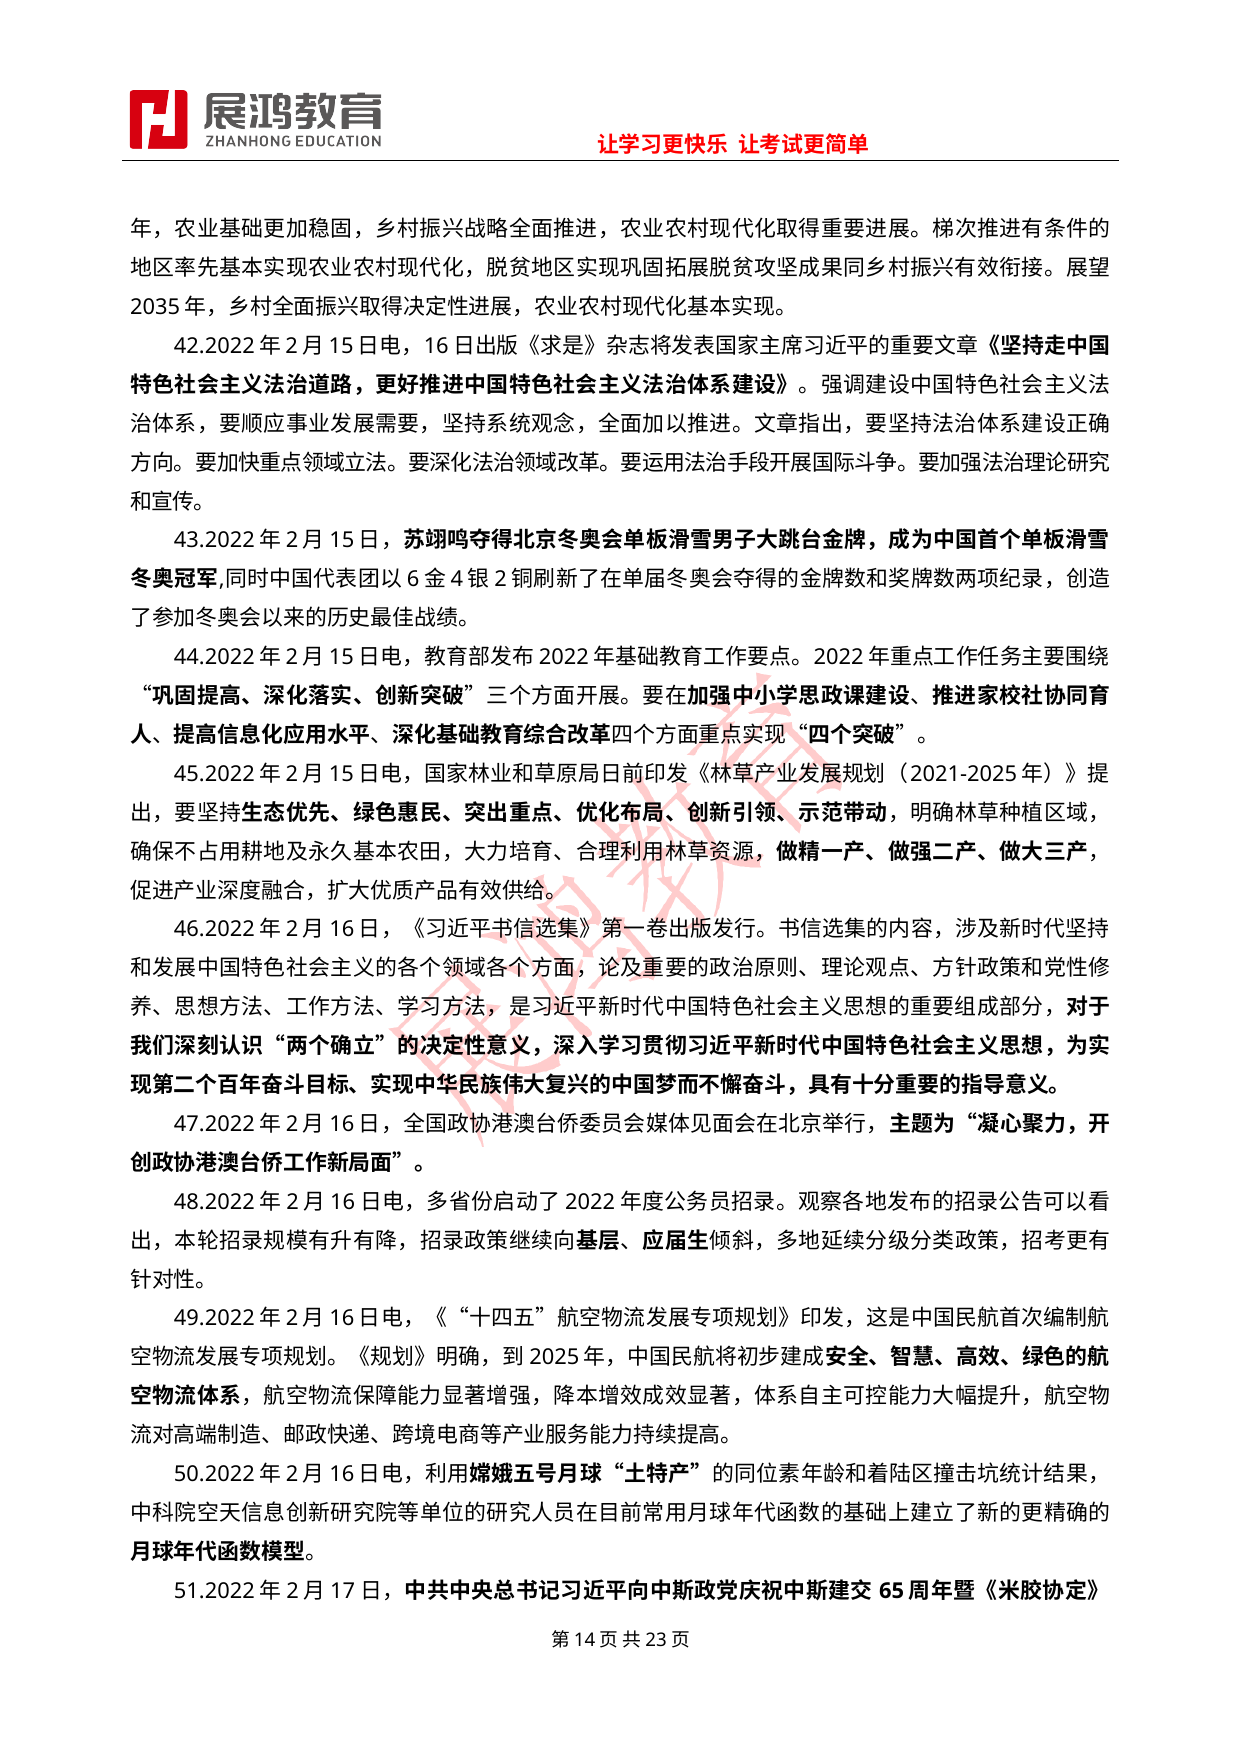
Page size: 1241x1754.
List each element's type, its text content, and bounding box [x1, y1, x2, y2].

text 49.2022年2月16日电，《“十四五”航空物流发展专项规划》印发，这是中国民航首次编制航空物流发展专项规划。《规划》明确，到2025年，中国民航将初步建成安全、智慧、高效、绿色的航空物流体系，航空物流保障能力显著增强，降本增效成效显著，体系自主可控能力大幅提升，航空物流对高端制造、邮政快递、跨境电商等产业服务能力持续提高。 [130, 1300, 1110, 1449]
text 46.2022年2月16日，《习近平书信选集》第一卷出版发行。书信选集的内容，涉及新时代坚持和发展中国特色社会主义的各个领域各个方面，论及重要的政治原则、理论观点、方针政策和党性修养、思想方法、工作方法、学习方法，是习近平新时代中国特色社会主义思想的重要组成部分，对于我们深刻认识“两个确立”的决定性意义，深入学习贯彻习近平新时代中国特色社会主义思想，为实现第二个百年奋斗目标、实现中华民族伟大复兴的中国梦而不懈奋斗，具有十分重要的指导意义。 [130, 911, 1110, 1099]
text 45.2022年2月15日电，国家林业和草原局日前印发《林草产业发展规划（2021-2025年）》提出，要坚持生态优先、绿色惠民、突出重点、优化布局、创新引领、示范带动，明确林草种植区域，确保不占用耕地及永久基本农田，大力培育、合理利用林草资源，做精一产、做强二产、做大三产，促进产业深度融合，扩大优质产品有效供给。 [130, 755, 1110, 905]
text 43.2022年2月15日，苏翊鸣夺得北京冬奥会单板滑雪男子大跳台金牌，成为中国首个单板滑雪冬奥冠军,同时中国代表团以6金4银2铜刷新了在单届冬奥会夺得的金牌数和奖牌数两项纪录，创造了参加冬奥会以来的历史最佳战绩。 [130, 522, 1110, 632]
text 50.2022年2月16日电，利用嫦娥五号月球“土特产”的同位素年龄和着陆区撞击坑统计结果，中科院空天信息创新研究院等单位的研究人员在目前常用月球年代函数的基础上建立了新的更精确的月球年代函数模型。 [130, 1456, 1110, 1566]
picture [129, 90, 382, 149]
text 47.2022年2月16日，全国政协港澳台侨委员会媒体见面会在北京举行，主题为“凝心聚力，开创政协港澳台侨工作新局面”。 [130, 1106, 1110, 1177]
text 44.2022年2月15日电，教育部发布2022年基础教育工作要点。2022年重点工作任务主要围绕“巩固提高、深化落实、创新突破”三个方面开展。要在加强中小学思政课建设、推进家校社协同育人、提高信息化应用水平、深化基础教育综合改革四个方面重点实现“四个突破”。 [130, 639, 1110, 749]
text 48.2022年2月16日电，多省份启动了2022年度公务员招录。观察各地发布的招录公告可以看出，本轮招录规模有升有降，招录政策继续向基层、应届生倾斜，多地延续分级分类政策，招考更有针对性。 [130, 1183, 1110, 1294]
text 42.2022年2月15日电，16日出版《求是》杂志将发表国家主席习近平的重要文章《坚持走中国特色社会主义法治道路，更好推进中国特色社会主义法治体系建设》。强调建设中国特色社会主义法治体系，要顺应事业发展需要，坚持系统观念，全面加以推进。文章指出，要坚持法治体系建设正确方向。要加快重点领域立法。要深化法治领域改革。要运用法治手段开展国际斗争。要加强法治理论研究和宣传。 [130, 327, 1110, 516]
